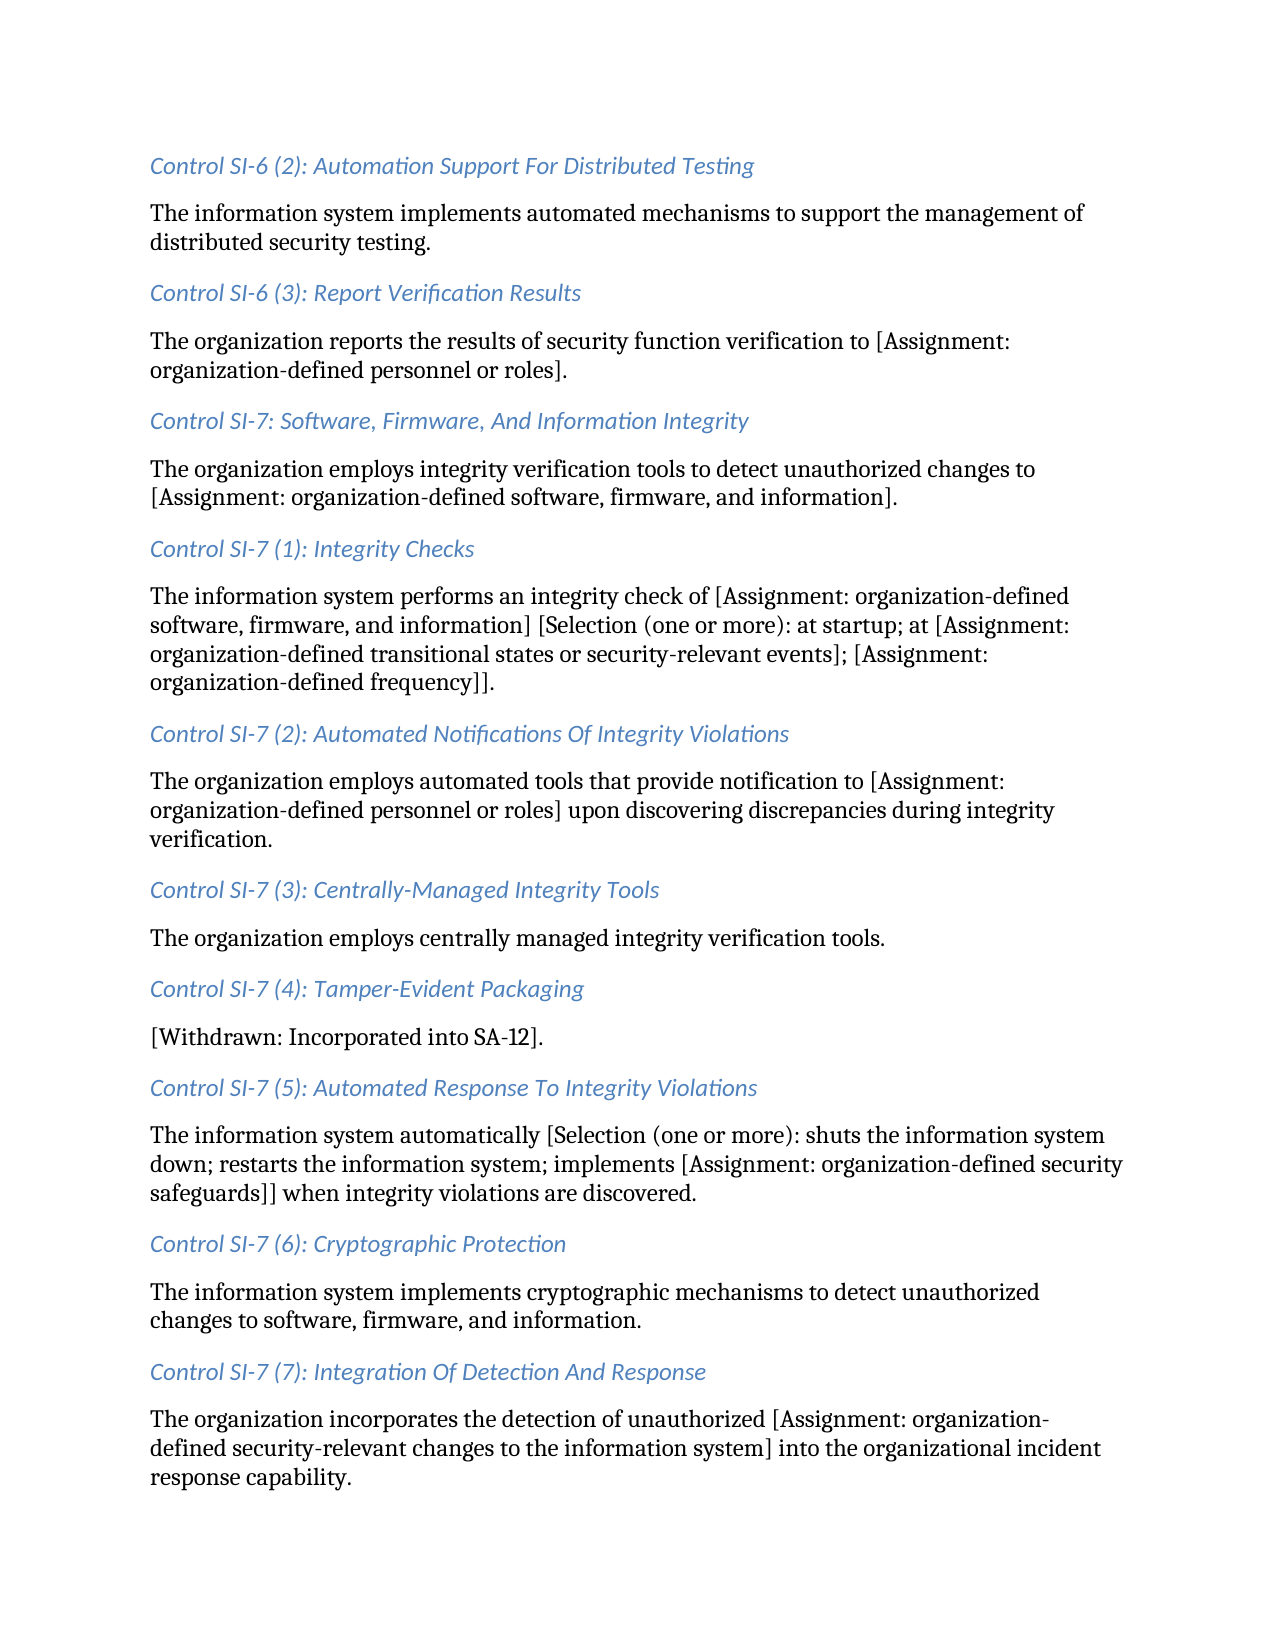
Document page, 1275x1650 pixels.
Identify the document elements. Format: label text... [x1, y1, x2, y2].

subtitle Control SI-7 (7): Integration Of Detection And Response [150, 1356, 1125, 1386]
subtitle Control SI-7 (1): Integrity Checks [150, 533, 1125, 563]
subtitle Control SI-7 (3): Centrally-Managed Integrity Tools [150, 874, 1125, 905]
subtitle Control SI-7 (5): Automated Response To Integrity Violations [150, 1072, 1125, 1102]
subtitle Control SI-6 (3): Report Verification Results [150, 278, 1125, 308]
text The information system automatically [Selection (one or more): shuts the information system down; restarts the information system; implements [Assignment: organization-defined security safeguards]] when integrity violations are discovered. [150, 1121, 1125, 1207]
subtitle Control SI-7 (2): Automated Notifications Of Integrity Violations [150, 718, 1125, 748]
text The organization employs automated tools that provide notification to [Assignment: organization-defined personnel or roles] upon discovering discrepancies during integrity verification. [150, 767, 1125, 853]
subtitle Control SI-7: Software, Firmware, And Information Integrity [150, 405, 1125, 436]
subtitle Control SI-7 (6): Cryptographic Protection [150, 1228, 1125, 1259]
text The organization incorporates the detection of unauthorized [Assignment: organization-defined security-relevant changes to the information system] into the organizational incident response capability. [150, 1405, 1125, 1491]
text The information system implements cryptographic mechanisms to detect unauthorized changes to software, firmware, and information. [150, 1278, 1125, 1335]
text The organization employs integrity verification tools to detect unauthorized changes to [Assignment: organization-defined software, firmware, and information]. [150, 454, 1125, 512]
subtitle Control SI-6 (2): Automation Support For Distributed Testing [150, 150, 1125, 181]
text The information system performs an integrity check of [Assignment: organization-defined software, firmware, and information] [Selection (one or more): at startup; at [Assignment: organization-defined transitional states or security-relevant events]; [Assignment: organization-defined frequency]]. [150, 582, 1125, 697]
text The organization reports the results of security function verification to [Assignment: organization-defined personnel or roles]. [150, 327, 1125, 384]
text The organization employs centrally managed integrity verification tools. [150, 923, 1125, 952]
text The information system implements automated mechanisms to support the management of distributed security testing. [150, 199, 1125, 257]
subtitle Control SI-7 (4): Tamper-Evident Packaging [150, 973, 1125, 1004]
text [Withdrawn: Incorporated into SA-12]. [150, 1022, 1125, 1051]
